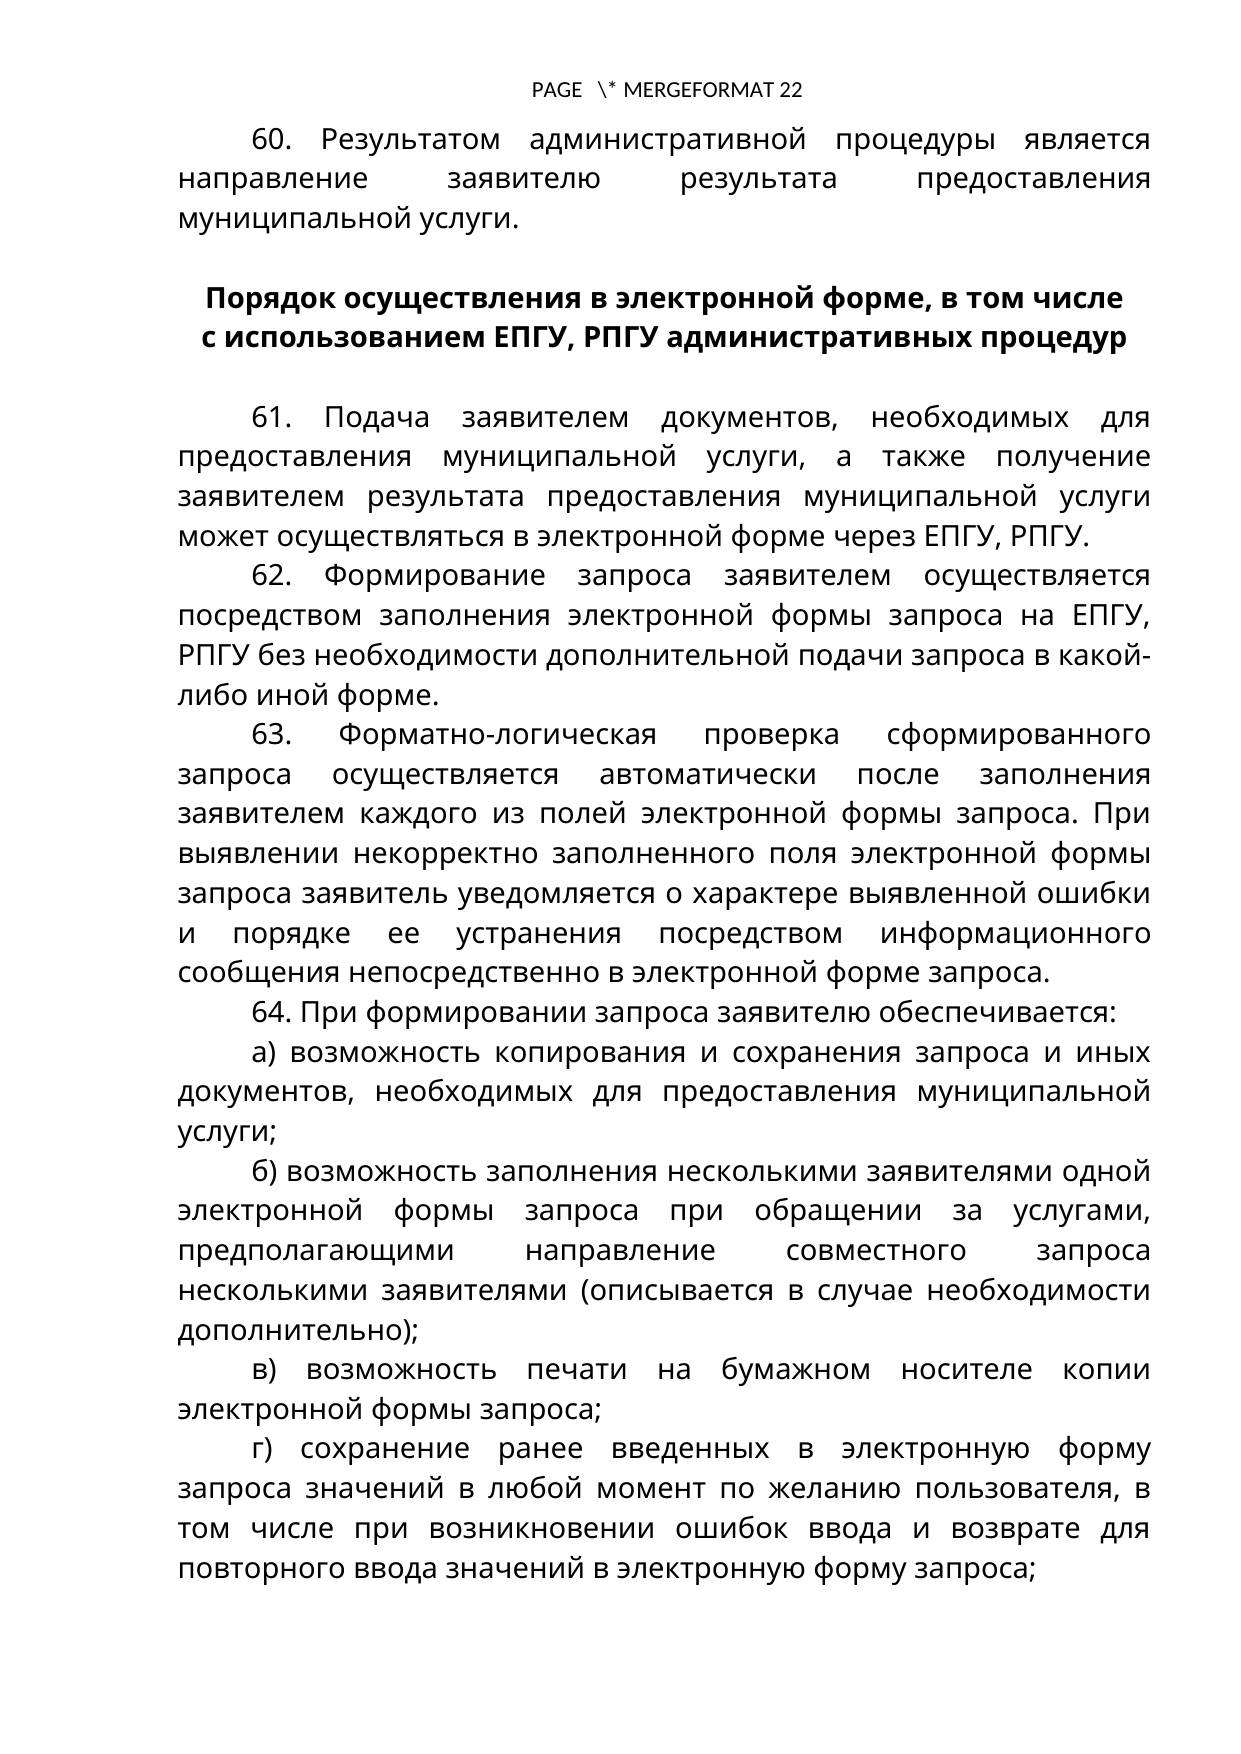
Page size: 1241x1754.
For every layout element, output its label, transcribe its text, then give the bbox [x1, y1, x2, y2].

text 60. Результатом административной процедуры является направление заявителю результата предоставления муниципальной услуги. [177, 118, 1152, 237]
text г) сохранение ранее введенных в электронную форму запроса значений в любой момент по желанию пользователя, в том числе при возникновении ошибок ввода и возврате для повторного ввода значений в электронную форму запроса; [177, 1428, 1152, 1587]
text в) возможность печати на бумажном носителе копии электронной формы запроса; [177, 1348, 1152, 1428]
text б) возможность заполнения несколькими заявителями одной электронной формы запроса при обращении за услугами, предполагающими направление совместного запроса несколькими заявителями (описывается в случае необходимости дополнительно); [177, 1150, 1152, 1348]
text 62. Формирование запроса заявителем осуществляется посредством заполнения электронной формы запроса на ЕПГУ, РПГУ без необходимости дополнительной подачи запроса в какой-либо иной форме. [177, 555, 1152, 713]
text а) возможность копирования и сохранения запроса и иных документов, необходимых для предоставления муниципальной услуги; [177, 1031, 1152, 1150]
text 64. При формировании запроса заявителю обеспечивается: [177, 991, 1152, 1031]
text 63. Форматно-логическая проверка сформированного запроса осуществляется автоматически после заполнения заявителем каждого из полей электронной формы запроса. При выявлении некорректно заполненного поля электронной формы запроса заявитель уведомляется о характере выявленной ошибки и порядке ее устранения посредством информационного сообщения непосредственно в электронной форме запроса. [177, 713, 1152, 991]
text 61. Подача заявителем документов, необходимых для предоставления муниципальной услуги, а также получение заявителем результата предоставления муниципальной услуги может осуществляться в электронной форме через ЕПГУ, РПГУ. [177, 396, 1152, 555]
text с использованием ЕПГУ, РПГУ административных процедур [177, 317, 1152, 356]
text Порядок осуществления в электронной форме, в том числе [177, 277, 1152, 317]
